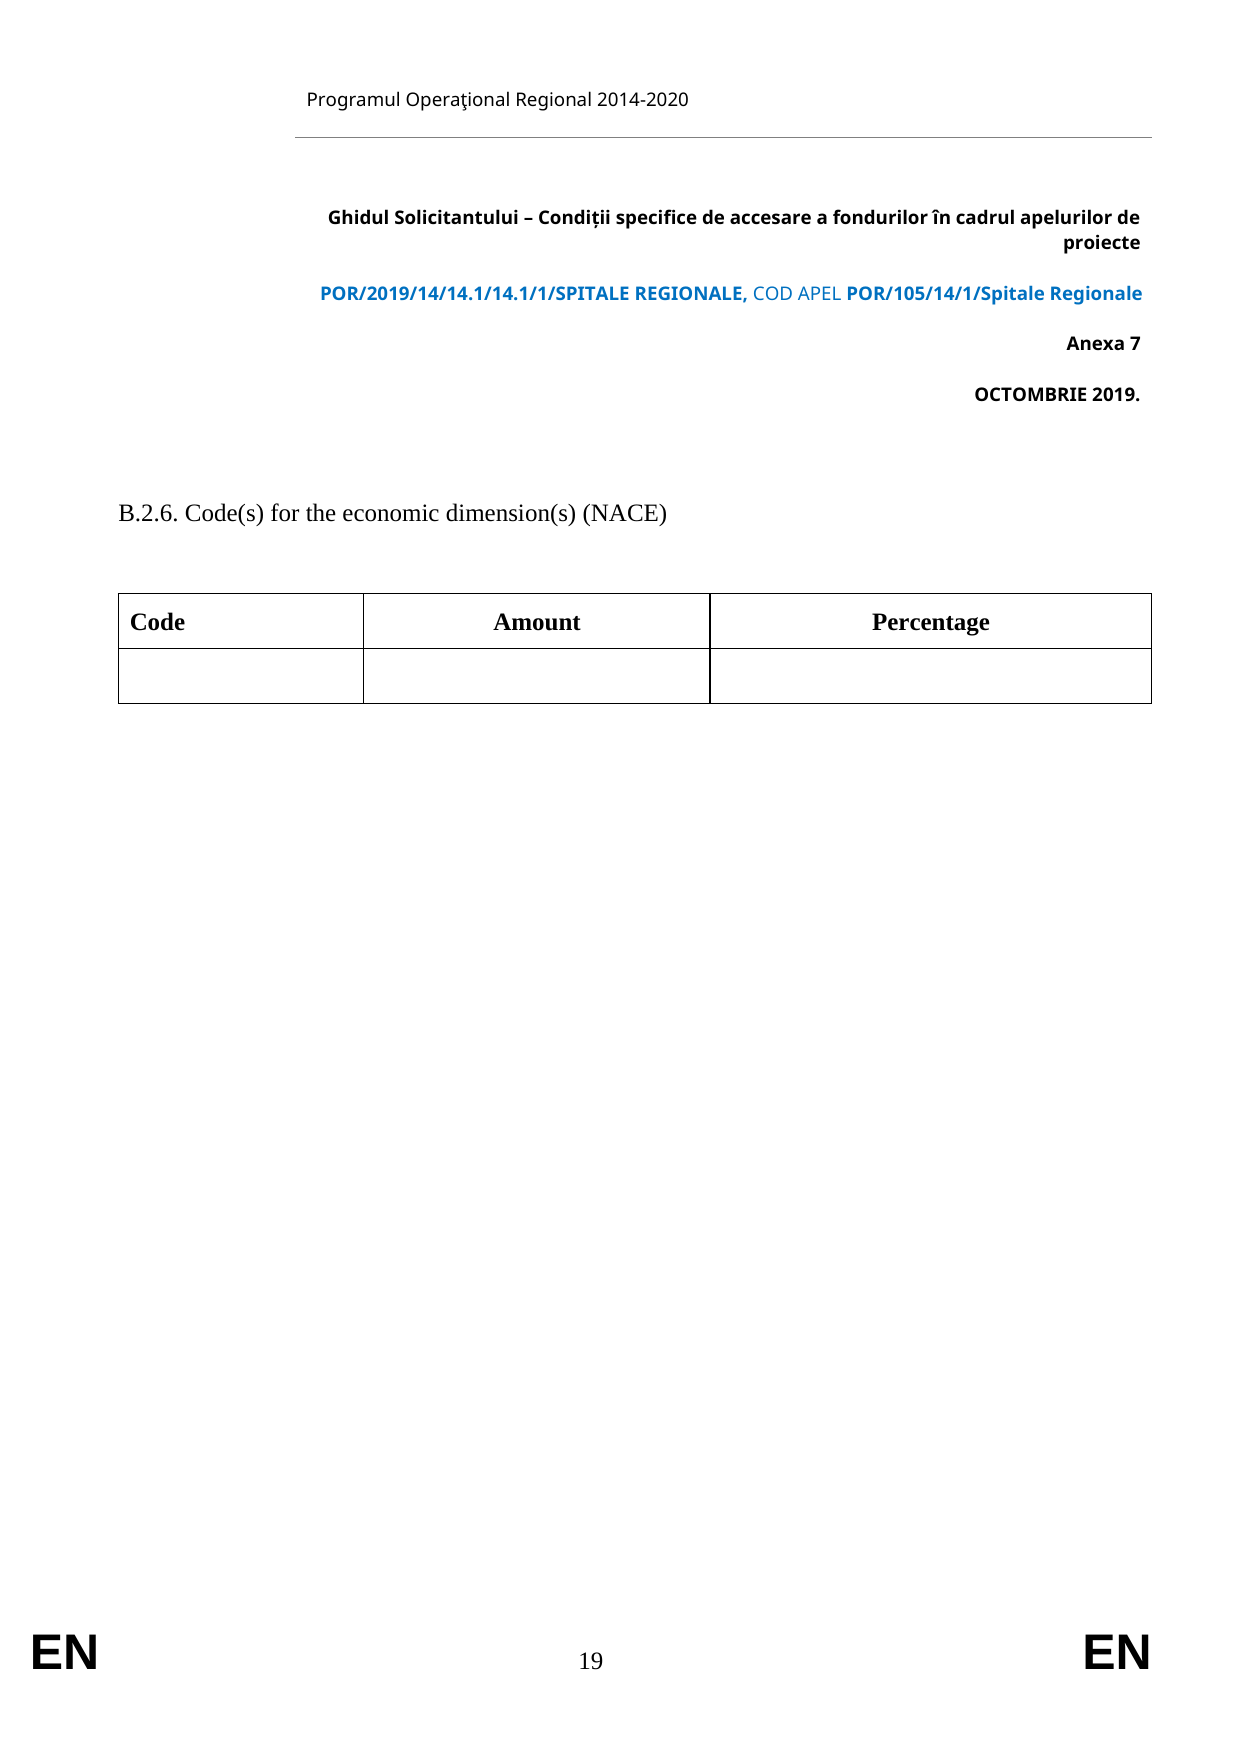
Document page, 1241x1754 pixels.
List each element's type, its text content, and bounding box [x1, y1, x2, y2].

table_header Percentage [711, 594, 1151, 648]
table_cell [119, 649, 363, 703]
table_cell [364, 649, 709, 703]
table_header Amount [364, 594, 709, 648]
text B.2.6. Code(s) for the economic dimension(s) (NACE) [118, 498, 1152, 527]
table_header Code [119, 594, 363, 648]
table_cell [711, 649, 1151, 703]
